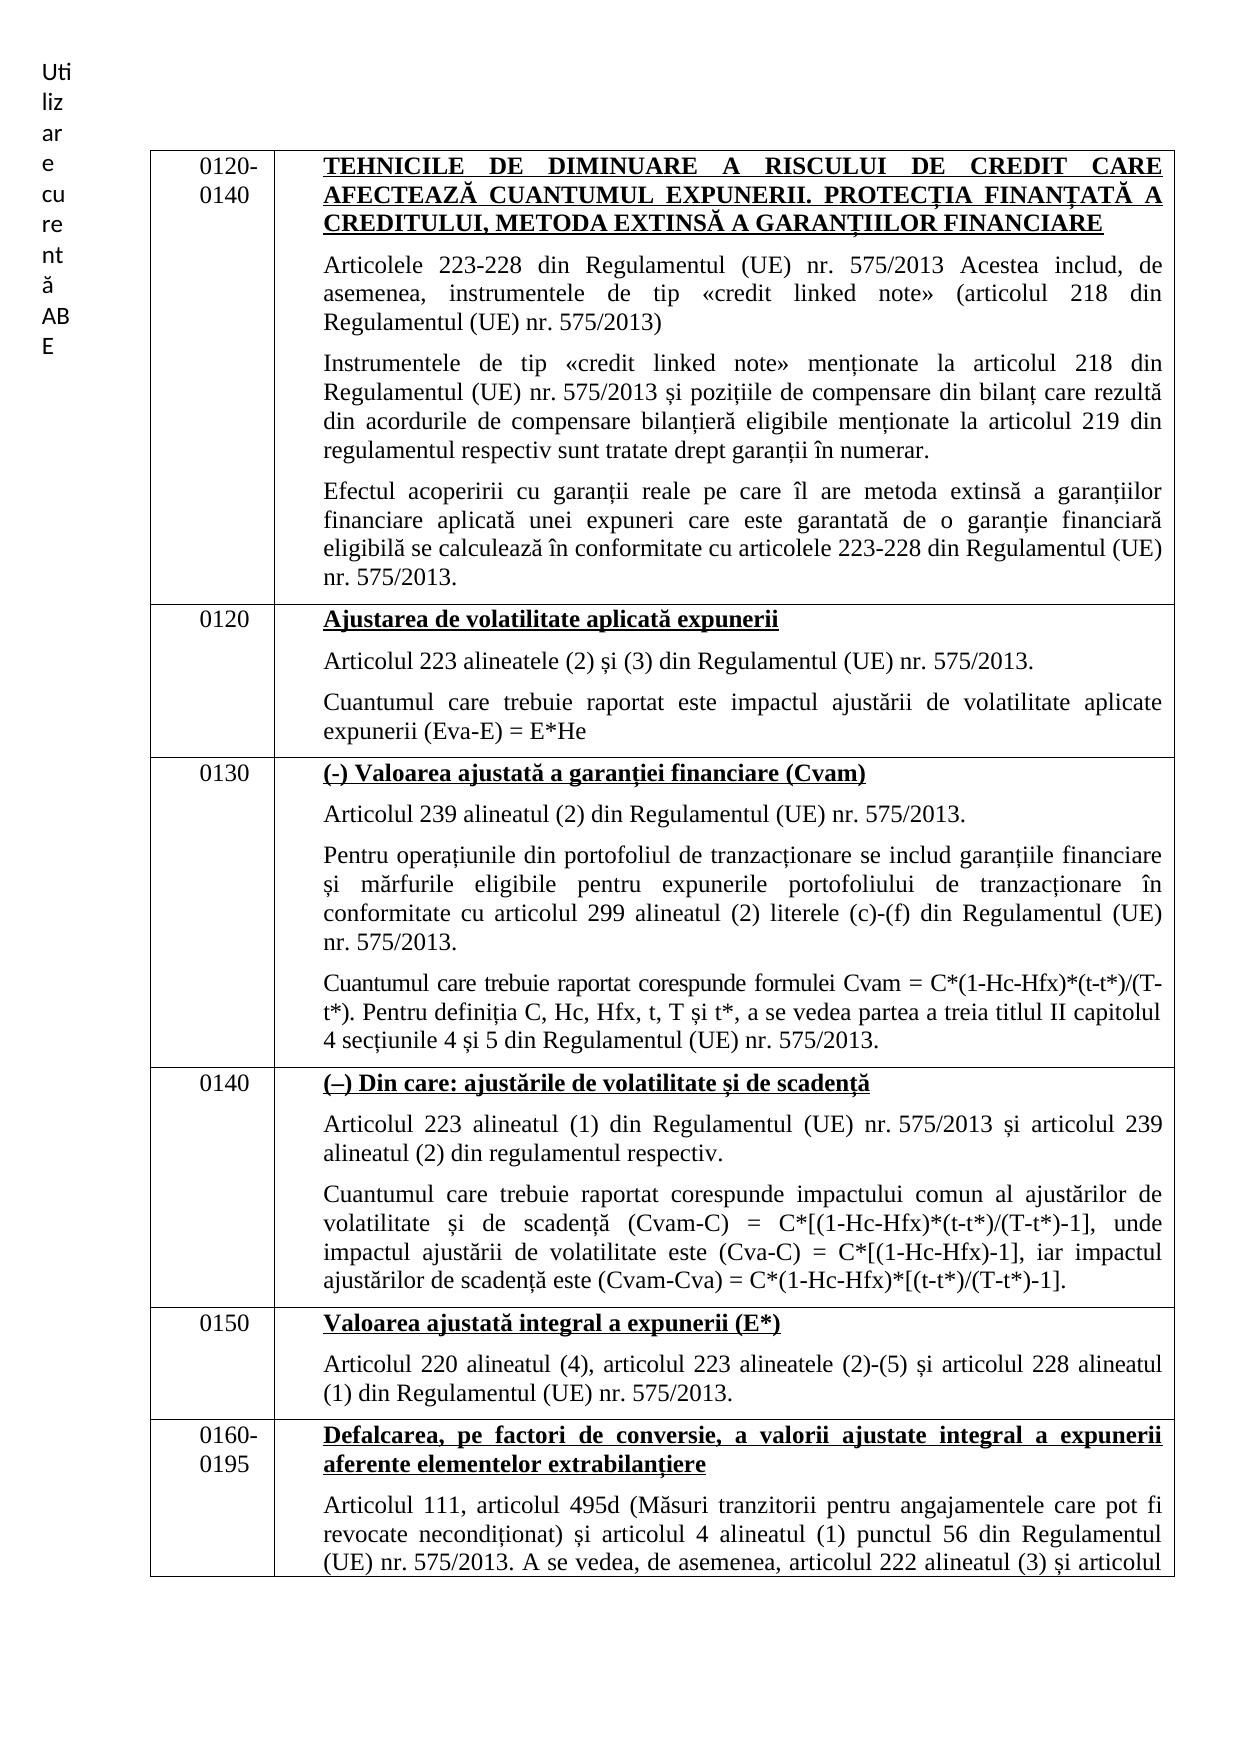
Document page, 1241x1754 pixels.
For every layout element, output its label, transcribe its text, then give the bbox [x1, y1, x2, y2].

table_cell 0130 [151, 758, 274, 1067]
table_cell 0120-0140 [151, 151, 274, 603]
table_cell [275, 1420, 1174, 1576]
table_cell (–) Din care: ajustările de volatilitate și de scadență Articolul 223 alineatul (1) din Regulamentul (UE) nr. 575/2013 și articolul 239 alineatul (2) din regulamentul respectiv. Cuantumul care trebuie raportat corespunde impactului comun al ajustărilor de volatilitate și de scadență (Cvam-C) = C*[(1-Hc-Hfx)*(t-t*)/(T-t*)-1], unde impactul ajustării de volatilitate este (Cva-C) = C*[(1-Hc-Hfx)-1], iar impactul ajustărilor de scadență este (Cvam-Cva) = C*(1-Hc-Hfx)*[(t-t*)/(T-t*)-1]. [275, 1068, 1174, 1307]
table_cell Valoarea ajustată integral a expunerii (E*) Articolul 220 alineatul (4), articolul 223 alineatele (2)-(5) și articolul 228 alineatul (1) din Regulamentul (UE) nr. 575/2013. [275, 1308, 1174, 1419]
table_cell 0150 [151, 1308, 274, 1419]
table_cell 0160-0195 [151, 1420, 274, 1576]
table_cell TEHNICILE DE DIMINUARE A RISCULUI DE CREDIT CARE AFECTEAZĂ CUANTUMUL EXPUNERII. PROTECȚIA FINANȚATĂ A CREDITULUI, METODA EXTINSĂ A GARANȚIILOR FINANCIARE Articolele 223-228 din Regulamentul (UE) nr. 575/2013 Acestea includ, de asemenea, instrumentele de tip «credit linked note» (articolul 218 din Regulamentul (UE) nr. 575/2013) Instrumentele de tip «credit linked note» menționate la articolul 218 din Regulamentul (UE) nr. 575/2013 și pozițiile de compensare din bilanț care rezultă din acordurile de compensare bilanțieră eligibile menționate la articolul 219 din regulamentul respectiv sunt tratate drept garanții în numerar. Efectul acoperirii cu garanții reale pe care îl are metoda extinsă a garanțiilor financiare aplicată unei expuneri care este garantată de o garanție financiară eligibilă se calculează în conformitate cu articolele 223-228 din Regulamentul (UE) nr. 575/2013. [275, 151, 1174, 603]
table_cell 0120 [151, 605, 274, 757]
table_cell 0140 [151, 1068, 274, 1307]
table_cell Ajustarea de volatilitate aplicată expunerii Articolul 223 alineatele (2) și (3) din Regulamentul (UE) nr. 575/2013. Cuantumul care trebuie raportat este impactul ajustării de volatilitate aplicate expunerii (Eva-E) = E*He [275, 605, 1174, 757]
table_cell (-) Valoarea ajustată a garanției financiare (Cvam) Articolul 239 alineatul (2) din Regulamentul (UE) nr. 575/2013. Pentru operațiunile din portofoliul de tranzacționare se includ garanțiile financiare și mărfurile eligibile pentru expunerile portofoliului de tranzacționare în conformitate cu articolul 299 alineatul (2) literele (c)-(f) din Regulamentul (UE) nr. 575/2013. Cuantumul care trebuie raportat corespunde formulei Cvam = C*(1-Hc-Hfx)*(t-t*)/(T-t*). Pentru definiția C, Hc, Hfx, t, T și t*, a se vedea partea a treia titlul II capitolul 4 secțiunile 4 și 5 din Regulamentul (UE) nr. 575/2013. [275, 758, 1174, 1067]
